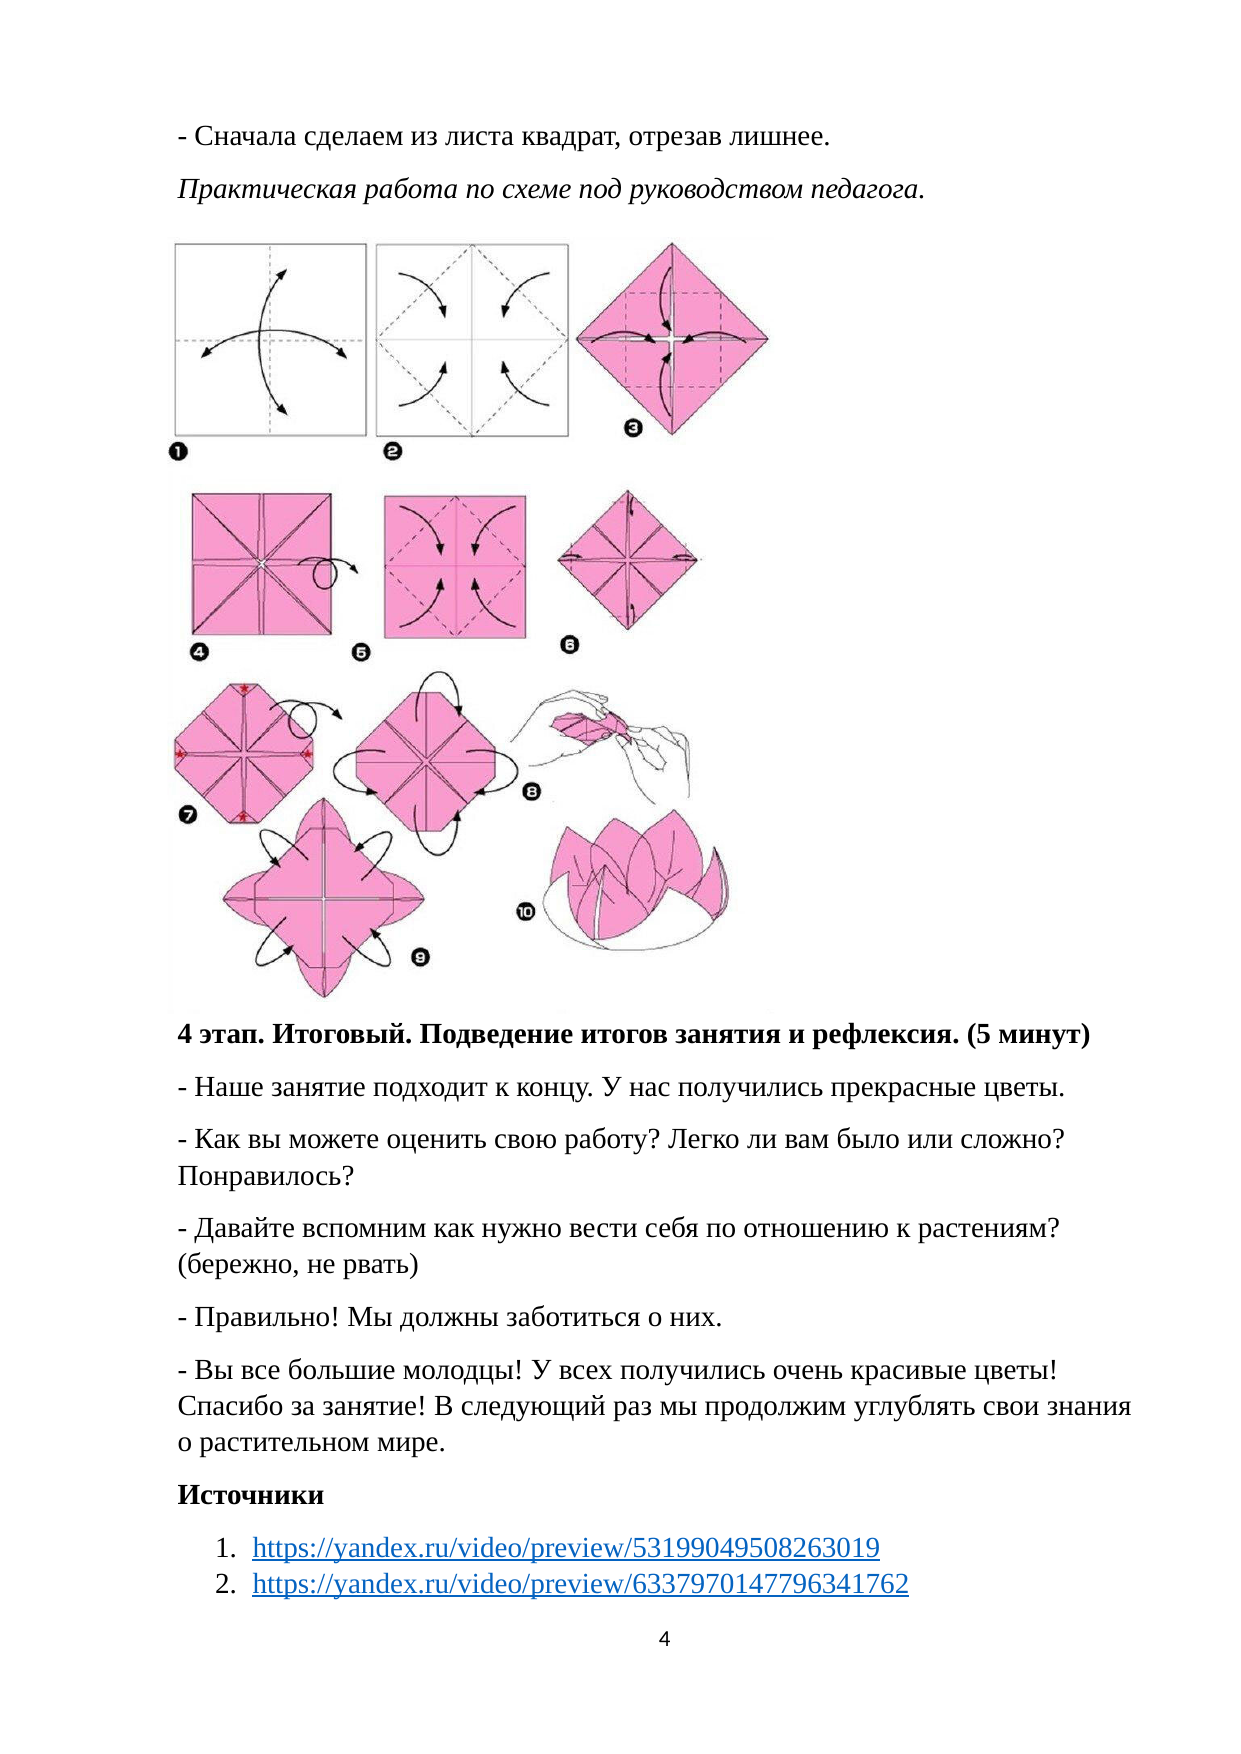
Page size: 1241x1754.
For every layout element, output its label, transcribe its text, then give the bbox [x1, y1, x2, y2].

text Практическая работа по схеме под руководством педагога. [177, 171, 1152, 204]
list https://yandex.ru/video/preview/6337970147796341762 [215, 1566, 1152, 1600]
text - Сначала сделаем из листа квадрат, отрезав лишнее. [177, 118, 1152, 152]
text - Давайте вспомним как нужно вести себя по отношению к растениям? (бережно, не рвать) [177, 1211, 1152, 1280]
picture [167, 237, 775, 1014]
text Источники [177, 1477, 1152, 1511]
text - Правильно! Мы должны заботиться о них. [177, 1299, 1152, 1333]
text 4 этап. Итоговый. Подведение итогов занятия и рефлексия. (5 минут) [177, 1016, 1152, 1049]
list https://yandex.ru/video/preview/53199049508263019 [215, 1530, 1152, 1564]
text - Как вы можете оценить свою работу? Легко ли вам было или сложно? Понравилось? [177, 1122, 1152, 1191]
text - Вы все большие молодцы! У всех получились очень красивые цветы! Спасибо за занятие! В следующий раз мы продолжим углублять свои знания о растительном мире. [177, 1352, 1152, 1458]
text - Наше занятие подходит к концу. У нас получились прекрасные цветы. [177, 1069, 1152, 1102]
